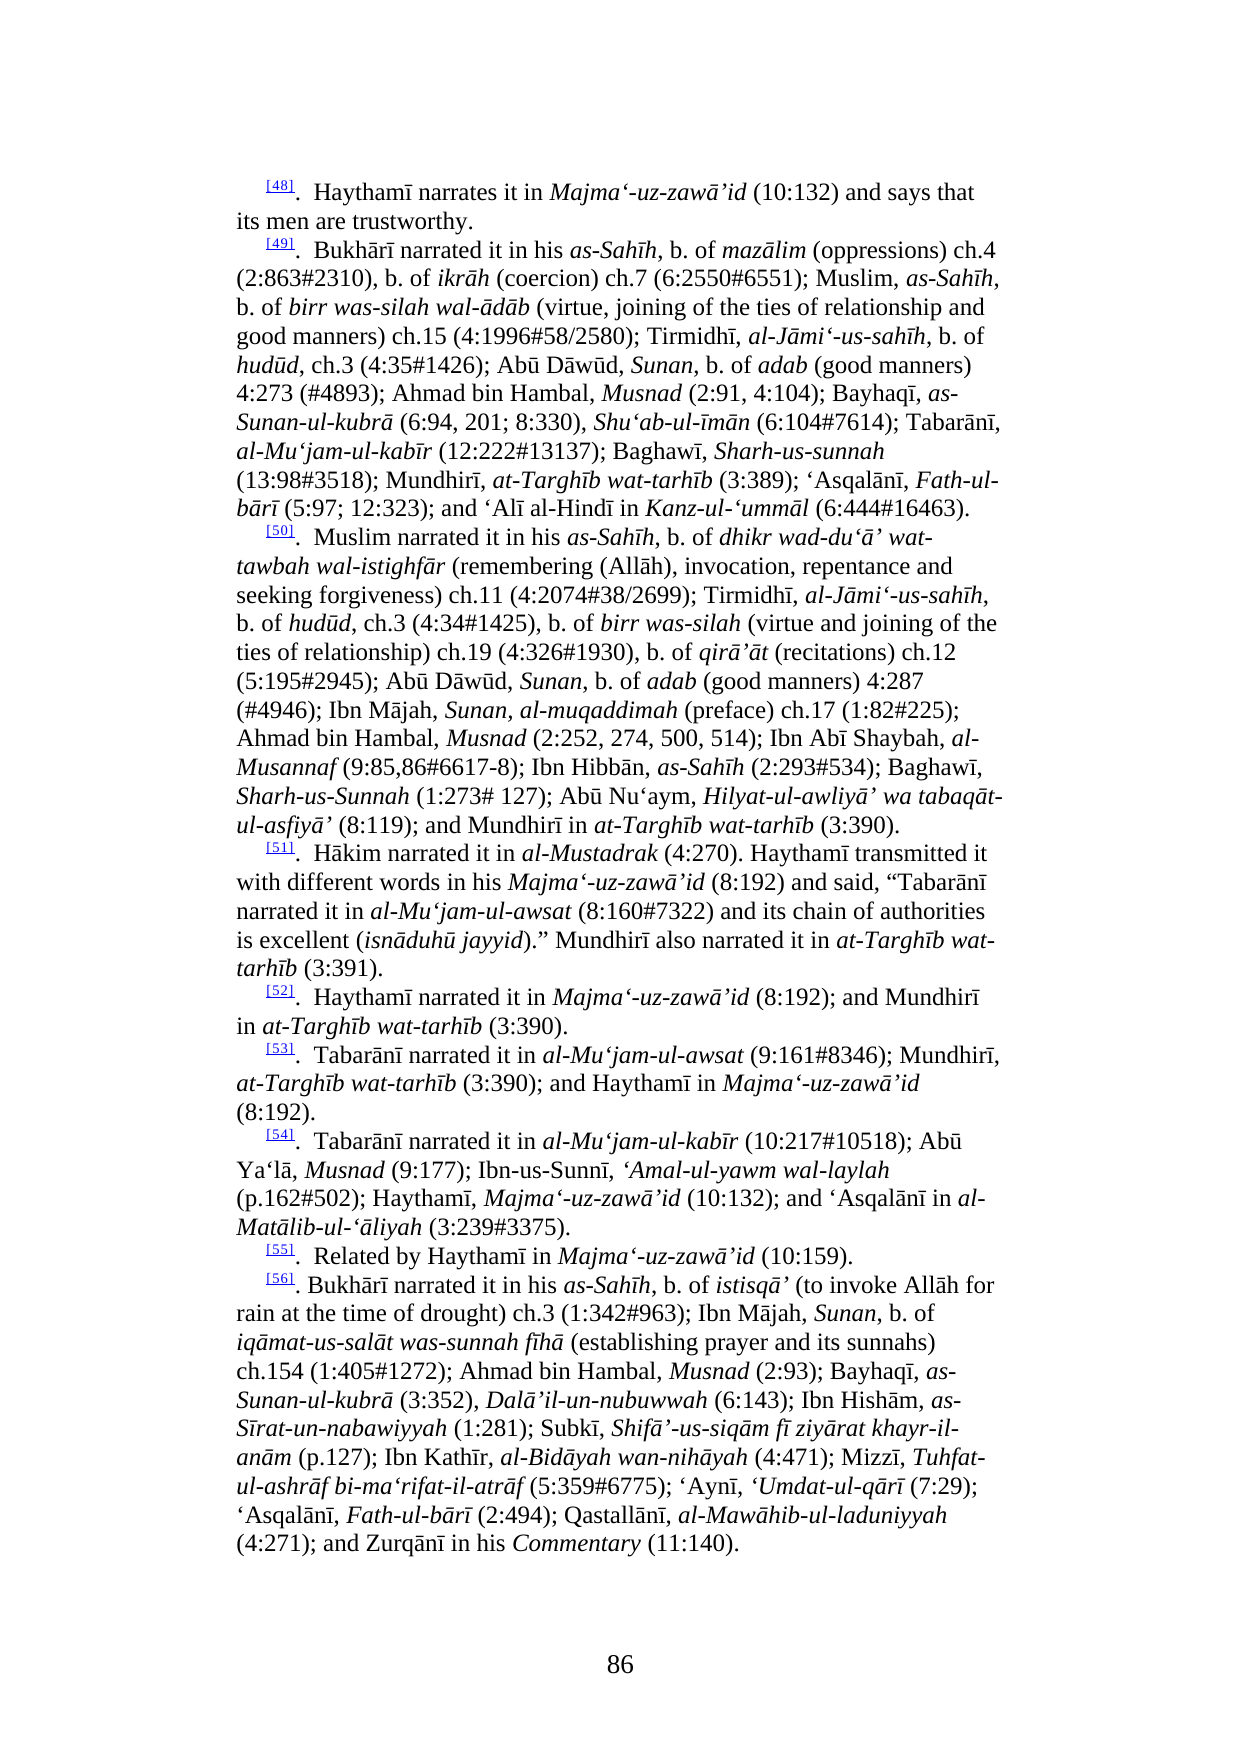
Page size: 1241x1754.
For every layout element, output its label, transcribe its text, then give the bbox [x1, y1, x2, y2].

text [53]. Tabarānī narrated it in al-Mu‘jam-ul-awsat (9:161#8346); Mundhirī, at-Targhīb wat-tarhīb (3:390); and Haythamī in Majma‘-uz-zawā’id (8:192). [236, 1040, 1004, 1126]
text [52]. Haythamī narrated it in Majma‘-uz-zawā’id (8:192); and Mundhirī in at-Targhīb wat-tarhīb (3:390). [236, 982, 1004, 1040]
text [50]. Muslim narrated it in his as-Sahīh, b. of dhikr wad-du‘ā’ wat-tawbah wal-istighfār (remembering (Allāh), invocation, repentance and seeking forgiveness) ch.11 (4:2074#38/2699); Tirmidhī, al-Jāmi‘-us-sahīh, b. of hudūd, ch.3 (4:34#1425), b. of birr was-silah (virtue and joining of the ties of relationship) ch.19 (4:326#1930), b. of qirā’āt (recitations) ch.12 (5:195#2945); Abū Dāwūd, Sunan, b. of adab (good manners) 4:287 (#4946); Ibn Mājah, Sunan, al-muqaddimah (preface) ch.17 (1:82#225); Ahmad bin Hambal, Musnad (2:252, 274, 500, 514); Ibn Abī Shaybah, al-Musannaf (9:85,86#6617-8); Ibn Hibbān, as-Sahīh (2:293#534); Baghawī, Sharh-us-Sunnah (1:273# 127); Abū Nu‘aym, Hilyat-ul-awliyā’ wa tabaqāt-ul-asfiyā’ (8:119); and Mundhirī in at-Targhīb wat-tarhīb (3:390). [236, 522, 1004, 838]
text [54]. Tabarānī narrated it in al-Mu‘jam-ul-kabīr (10:217#10518); Abū Ya‘lā, Musnad (9:177); Ibn-us-Sunnī, ‘Amal-ul-yawm wal-laylah (p.162#502); Haythamī, Majma‘-uz-zawā’id (10:132); and ‘Asqalānī in al-Matālib-ul-‘āliyah (3:239#3375). [236, 1126, 1004, 1241]
text [56]. Bukhārī narrated it in his as-Sahīh, b. of istisqā’ (to invoke Allāh for rain at the time of drought) ch.3 (1:342#963); Ibn Mājah, Sunan, b. of iqāmat-us-salāt was-sunnah fīhā (establishing prayer and its sunnahs) ch.154 (1:405#1272); Ahmad bin Hambal, Musnad (2:93); Bayhaqī, as-Sunan-ul-kubrā (3:352), Dalā’il-un-nubuwwah (6:143); Ibn Hishām, as-Sīrat-un-nabawiyyah (1:281); Subkī, Shifā’-us-siqām fī ziyārat khayr-il-anām (p.127); Ibn Kathīr, al-Bidāyah wan-nihāyah (4:471); Mizzī, Tuhfat-ul-ashrāf bi-ma‘rifat-il-atrāf (5:359#6775); ‘Aynī, ‘Umdat-ul-qārī (7:29); ‘Asqalānī, Fath-ul-bārī (2:494); Qastallānī, al-Mawāhib-ul-laduniyyah (4:271); and Zurqānī in his Commentary (11:140). [236, 1270, 1004, 1557]
text [49]. Bukhārī narrated it in his as-Sahīh, b. of mazālim (oppressions) ch.4 (2:863#2310), b. of ikrāh (coercion) ch.7 (6:2550#6551); Muslim, as-Sahīh, b. of birr was-silah wal-ādāb (virtue, joining of the ties of relationship and good manners) ch.15 (4:1996#58/2580); Tirmidhī, al-Jāmi‘-us-sahīh, b. of hudūd, ch.3 (4:35#1426); Abū Dāwūd, Sunan, b. of adab (good manners) 4:273 (#4893); Ahmad bin Hambal, Musnad (2:91, 4:104); Bayhaqī, as-Sunan-ul-kubrā (6:94, 201; 8:330), Shu‘ab-ul-īmān (6:104#7614); Tabarānī, al-Mu‘jam-ul-kabīr (12:222#13137); Baghawī, Sharh-us-sunnah (13:98#3518); Mundhirī, at-Targhīb wat-tarhīb (3:389); ‘Asqalānī, Fath-ul-bārī (5:97; 12:323); and ‘Alī al-Hindī in Kanz-ul-‘ummāl (6:444#16463). [236, 235, 1004, 522]
text [48]. Haythamī narrates it in Majma‘-uz-zawā’id (10:132) and says that its men are trustworthy. [236, 177, 1004, 235]
text [51]. Hākim narrated it in al-Mustadrak (4:270). Haythamī transmitted it with different words in his Majma‘-uz-zawā’id (8:192) and said, “Tabarānī narrated it in al-Mu‘jam-ul-awsat (8:160#7322) and its chain of authorities is excellent (isnāduhū jayyid).” Mundhirī also narrated it in at-Targhīb wat-tarhīb (3:391). [236, 838, 1004, 982]
text [55]. Related by Haythamī in Majma‘-uz-zawā’id (10:159). [236, 1241, 1004, 1270]
